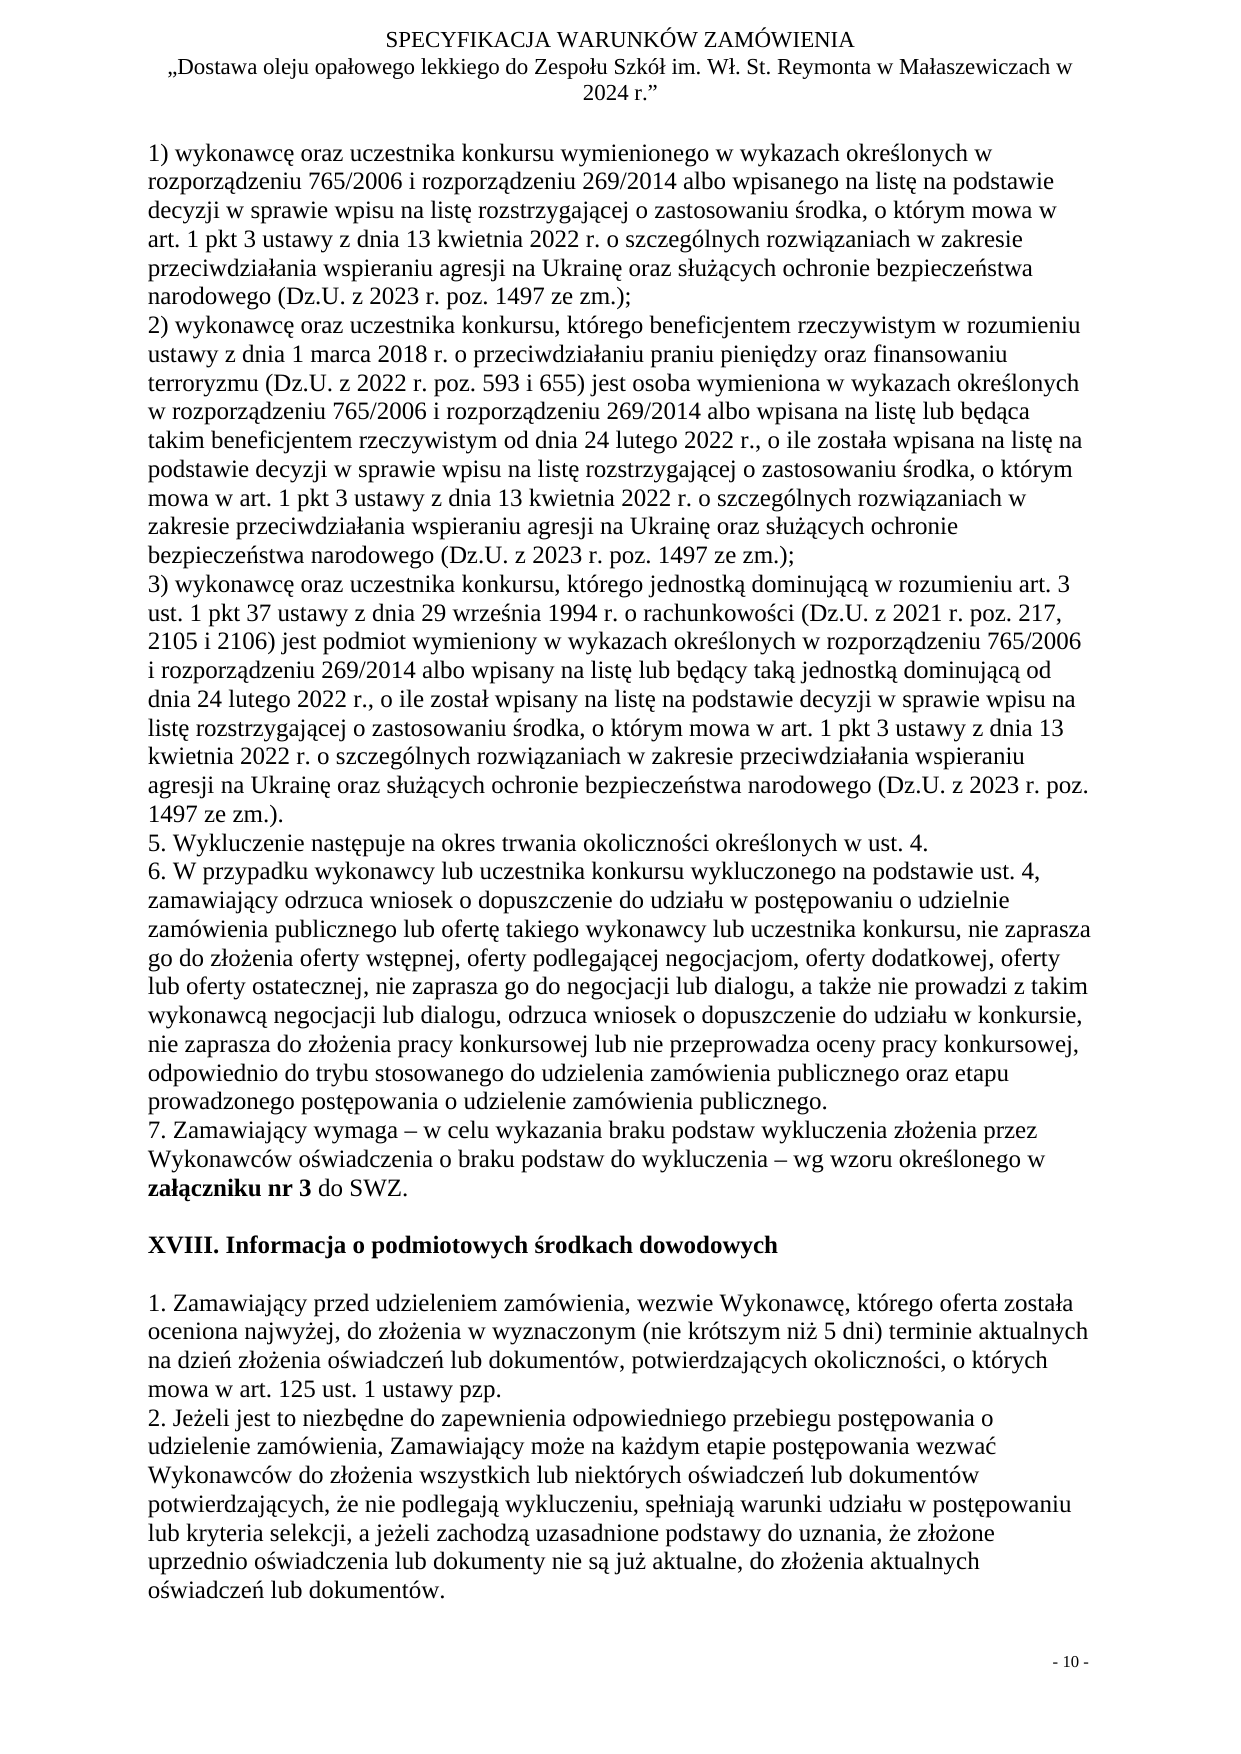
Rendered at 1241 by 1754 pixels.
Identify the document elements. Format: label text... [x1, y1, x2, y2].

text 7. Zamawiający wymaga – w celu wykazania braku podstaw wykluczenia złożenia przez Wykonawców oświadczenia o braku podstaw do wykluczenia – wg wzoru określonego w załączniku nr 3 do SWZ. [148, 1115, 1092, 1201]
text 2. Jeżeli jest to niezbędne do zapewnienia odpowiedniego przebiegu postępowania o udzielenie zamówienia, Zamawiający może na każdym etapie postępowania wezwać Wykonawców do złożenia wszystkich lub niektórych oświadczeń lub dokumentów potwierdzających, że nie podlegają wykluczeniu, spełniają warunki udziału w postępowaniu lub kryteria selekcji, a jeżeli zachodzą uzasadnione podstawy do uznania, że złożone uprzednio oświadczenia lub dokumenty nie są już aktualne, do złożenia aktualnych oświadczeń lub dokumentów. [148, 1403, 1092, 1604]
text 5. Wykluczenie następuje na okres trwania okoliczności określonych w ust. 4. [148, 828, 1092, 856]
text XVIII. Informacja o podmiotowych środkach dowodowych [148, 1230, 1092, 1259]
text 3) wykonawcę oraz uczestnika konkursu, którego jednostką dominującą w rozumieniu art. 3 ust. 1 pkt 37 ustawy z dnia 29 września 1994 r. o rachunkowości (Dz.U. z 2021 r. poz. 217, 2105 i 2106) jest podmiot wymieniony w wykazach określonych w rozporządzeniu 765/2006 i rozporządzeniu 269/2014 albo wpisany na listę lub będący taką jednostką dominującą od dnia 24 lutego 2022 r., o ile został wpisany na listę na podstawie decyzji w sprawie wpisu na listę rozstrzygającej o zastosowaniu środka, o którym mowa w art. 1 pkt 3 ustawy z dnia 13 kwietnia 2022 r. o szczególnych rozwiązaniach w zakresie przeciwdziałania wspieraniu agresji na Ukrainę oraz służących ochronie bezpieczeństwa narodowego (Dz.U. z 2023 r. poz. 1497 ze zm.). [148, 569, 1092, 828]
text 6. W przypadku wykonawcy lub uczestnika konkursu wykluczonego na podstawie ust. 4, zamawiający odrzuca wniosek o dopuszczenie do udziału w postępowaniu o udzielnie zamówienia publicznego lub ofertę takiego wykonawcy lub uczestnika konkursu, nie zaprasza go do złożenia oferty wstępnej, oferty podlegającej negocjacjom, oferty dodatkowej, oferty lub oferty ostatecznej, nie zaprasza go do negocjacji lub dialogu, a także nie prowadzi z takim wykonawcą negocjacji lub dialogu, odrzuca wniosek o dopuszczenie do udziału w konkursie, nie zaprasza do złożenia pracy konkursowej lub nie przeprowadza oceny pracy konkursowej, odpowiednio do trybu stosowanego do udzielenia zamówienia publicznego oraz etapu prowadzonego postępowania o udzielenie zamówienia publicznego. [148, 856, 1092, 1115]
text 1. Zamawiający przed udzieleniem zamówienia, wezwie Wykonawcę, którego oferta została oceniona najwyżej, do złożenia w wyznaczonym (nie krótszym niż 5 dni) terminie aktualnych na dzień złożenia oświadczeń lub dokumentów, potwierdzających okoliczności, o których mowa w art. 125 ust. 1 ustawy pzp. [148, 1288, 1092, 1403]
text 1) wykonawcę oraz uczestnika konkursu wymienionego w wykazach określonych w rozporządzeniu 765/2006 i rozporządzeniu 269/2014 albo wpisanego na listę na podstawie decyzji w sprawie wpisu na listę rozstrzygającej o zastosowaniu środka, o którym mowa w art. 1 pkt 3 ustawy z dnia 13 kwietnia 2022 r. o szczególnych rozwiązaniach w zakresie przeciwdziałania wspieraniu agresji na Ukrainę oraz służących ochronie bezpieczeństwa narodowego (Dz.U. z 2023 r. poz. 1497 ze zm.); [148, 138, 1092, 310]
text 2) wykonawcę oraz uczestnika konkursu, którego beneficjentem rzeczywistym w rozumieniu ustawy z dnia 1 marca 2018 r. o przeciwdziałaniu praniu pieniędzy oraz finansowaniu terroryzmu (Dz.U. z 2022 r. poz. 593 i 655) jest osoba wymieniona w wykazach określonych w rozporządzeniu 765/2006 i rozporządzeniu 269/2014 albo wpisana na listę lub będąca takim beneficjentem rzeczywistym od dnia 24 lutego 2022 r., o ile została wpisana na listę na podstawie decyzji w sprawie wpisu na listę rozstrzygającej o zastosowaniu środka, o którym mowa w art. 1 pkt 3 ustawy z dnia 13 kwietnia 2022 r. o szczególnych rozwiązaniach w zakresie przeciwdziałania wspieraniu agresji na Ukrainę oraz służących ochronie bezpieczeństwa narodowego (Dz.U. z 2023 r. poz. 1497 ze zm.); [148, 310, 1092, 569]
